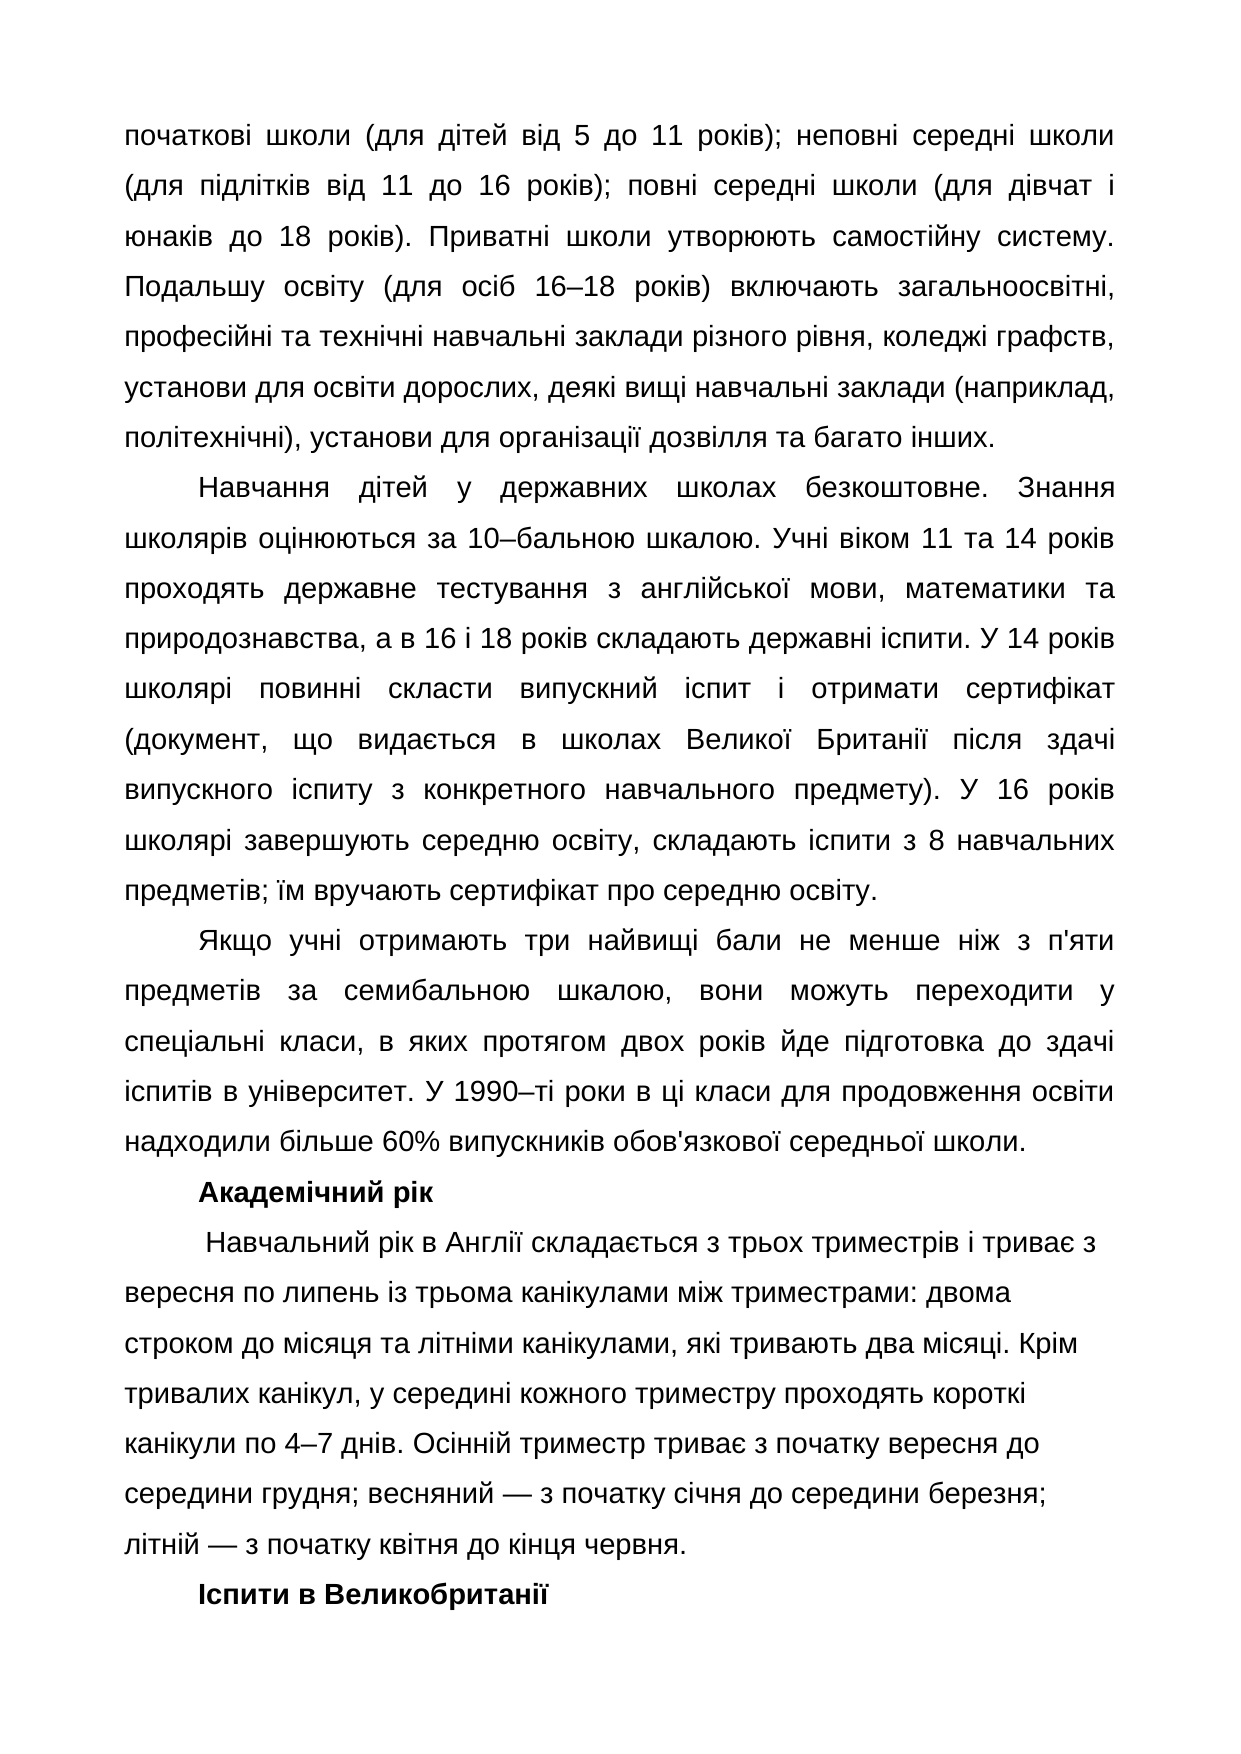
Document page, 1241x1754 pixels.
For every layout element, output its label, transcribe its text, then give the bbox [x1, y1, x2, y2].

text Іспити в Великобританії [124, 1577, 1116, 1611]
text Навчання дітей у державних школах безкоштовне. Знання школярів оцінюються за 10–бальною шкалою. Учні віком 11 та 14 років проходять державне тестування з англійської мови, математики та природознавства, а в 16 і 18 років складають державні іспити. У 14 років школярі повинні скласти випускний іспит і отримати сертифікат (документ, що видається в школах Великої Британії після здачі випускного іспиту з конкретного навчального предмету). У 16 років школярі завершують середню освіту, складають іспити з 8 навчальних предметів; їм вручають сертифікат про середню освіту. [124, 470, 1116, 906]
text Академічний рік Навчальний рік в Англії складається з трьох триместрів і триває з вересня по липень із трьома канікулами між триместрами: двома строком до місяця та літніми канікулами, які тривають два місяці. Крім тривалих канікул, у середині кожного триместру проходять короткі канікули по 4–7 днів. Осінній триместр триває з початку вересня до середини грудня; весняний ― з початку січня до середини березня; літній ― з початку квітня до кінця червня. [124, 1175, 1116, 1560]
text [124, 118, 1116, 453]
text Якщо учні отримають три найвищі бали не менше ніж з п'яти предметів за семибальною шкалою, вони можуть переходити у спеціальні класи, в яких протягом двох років йде підготовка до здачі іспитів в університет. У 1990–ті роки в ці класи для продовження освіти надходили більше 60% випускників обов'язкової середньої школи. [124, 923, 1116, 1158]
